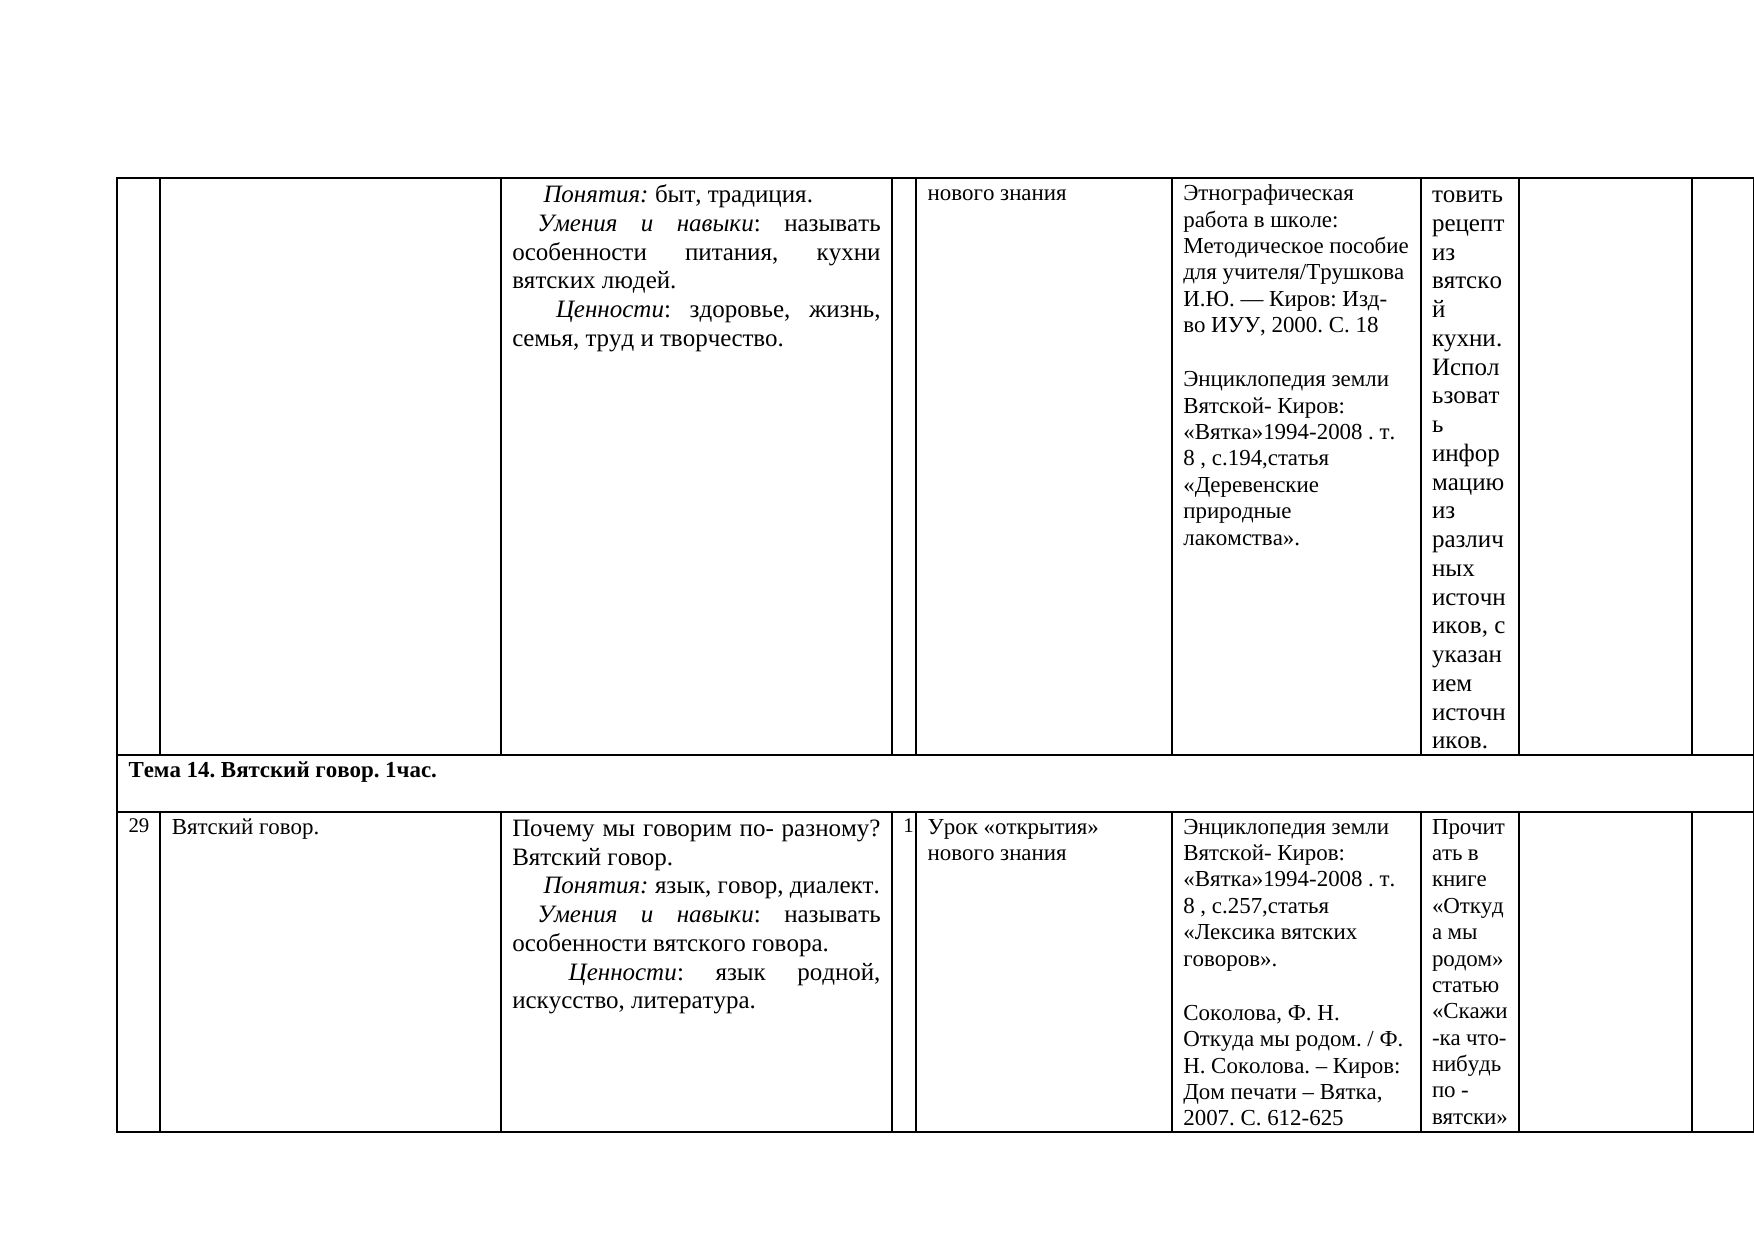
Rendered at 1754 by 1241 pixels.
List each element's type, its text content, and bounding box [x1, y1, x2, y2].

table_cell [1693, 179, 1753, 754]
table_cell [1520, 813, 1691, 1131]
table_cell Вятский говор. [161, 813, 500, 1131]
table_cell 29 [118, 813, 159, 1131]
table_cell 1 [893, 813, 915, 1131]
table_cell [502, 813, 891, 1131]
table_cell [917, 179, 1171, 754]
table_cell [1422, 813, 1518, 1131]
table_cell 1 [893, 179, 915, 754]
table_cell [917, 813, 1171, 1131]
table_cell 28 [118, 179, 159, 754]
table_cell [1422, 179, 1518, 754]
table_cell [1693, 813, 1753, 1131]
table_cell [502, 179, 891, 754]
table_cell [1173, 179, 1420, 754]
table_cell [1520, 179, 1691, 754]
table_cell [1173, 813, 1420, 1131]
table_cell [161, 179, 500, 754]
table_cell Тема 14. Вятский говор. 1час. [118, 756, 1753, 811]
